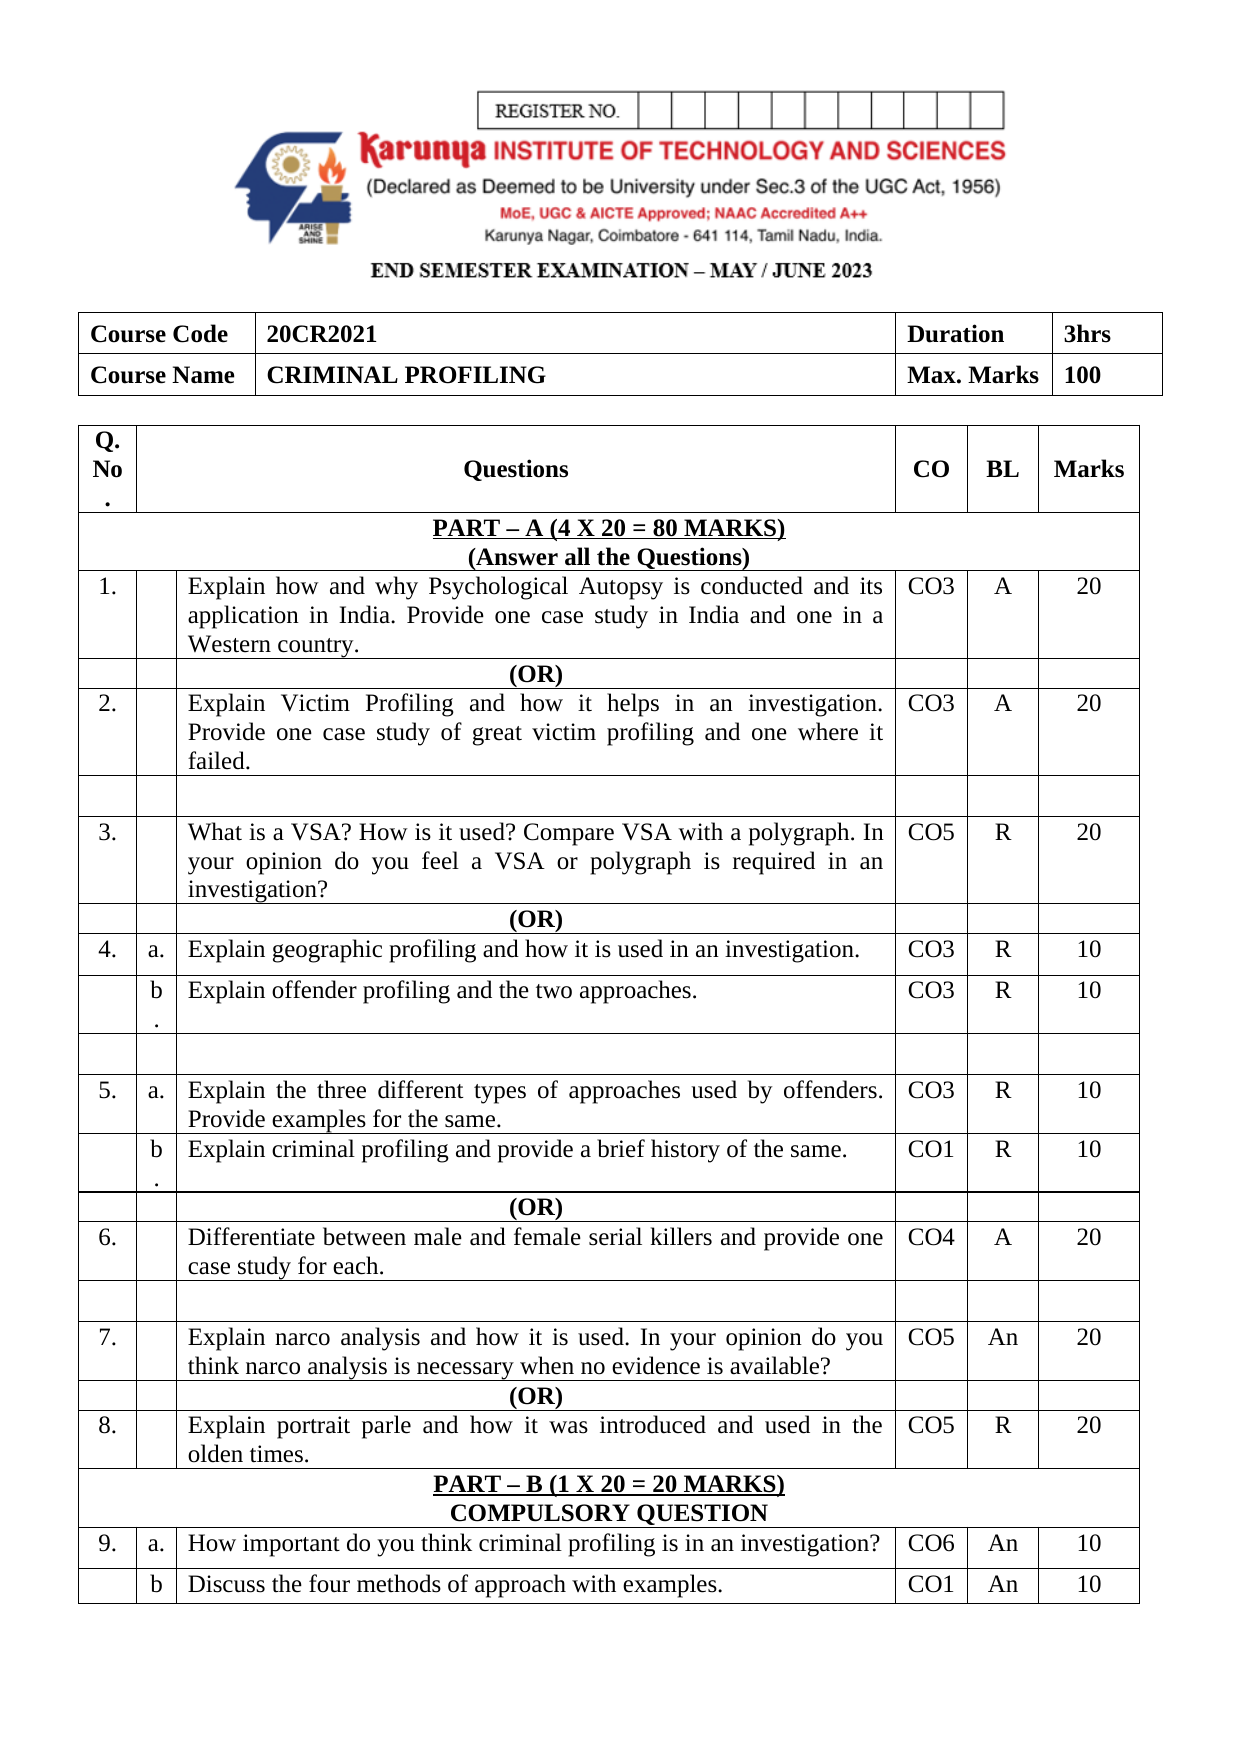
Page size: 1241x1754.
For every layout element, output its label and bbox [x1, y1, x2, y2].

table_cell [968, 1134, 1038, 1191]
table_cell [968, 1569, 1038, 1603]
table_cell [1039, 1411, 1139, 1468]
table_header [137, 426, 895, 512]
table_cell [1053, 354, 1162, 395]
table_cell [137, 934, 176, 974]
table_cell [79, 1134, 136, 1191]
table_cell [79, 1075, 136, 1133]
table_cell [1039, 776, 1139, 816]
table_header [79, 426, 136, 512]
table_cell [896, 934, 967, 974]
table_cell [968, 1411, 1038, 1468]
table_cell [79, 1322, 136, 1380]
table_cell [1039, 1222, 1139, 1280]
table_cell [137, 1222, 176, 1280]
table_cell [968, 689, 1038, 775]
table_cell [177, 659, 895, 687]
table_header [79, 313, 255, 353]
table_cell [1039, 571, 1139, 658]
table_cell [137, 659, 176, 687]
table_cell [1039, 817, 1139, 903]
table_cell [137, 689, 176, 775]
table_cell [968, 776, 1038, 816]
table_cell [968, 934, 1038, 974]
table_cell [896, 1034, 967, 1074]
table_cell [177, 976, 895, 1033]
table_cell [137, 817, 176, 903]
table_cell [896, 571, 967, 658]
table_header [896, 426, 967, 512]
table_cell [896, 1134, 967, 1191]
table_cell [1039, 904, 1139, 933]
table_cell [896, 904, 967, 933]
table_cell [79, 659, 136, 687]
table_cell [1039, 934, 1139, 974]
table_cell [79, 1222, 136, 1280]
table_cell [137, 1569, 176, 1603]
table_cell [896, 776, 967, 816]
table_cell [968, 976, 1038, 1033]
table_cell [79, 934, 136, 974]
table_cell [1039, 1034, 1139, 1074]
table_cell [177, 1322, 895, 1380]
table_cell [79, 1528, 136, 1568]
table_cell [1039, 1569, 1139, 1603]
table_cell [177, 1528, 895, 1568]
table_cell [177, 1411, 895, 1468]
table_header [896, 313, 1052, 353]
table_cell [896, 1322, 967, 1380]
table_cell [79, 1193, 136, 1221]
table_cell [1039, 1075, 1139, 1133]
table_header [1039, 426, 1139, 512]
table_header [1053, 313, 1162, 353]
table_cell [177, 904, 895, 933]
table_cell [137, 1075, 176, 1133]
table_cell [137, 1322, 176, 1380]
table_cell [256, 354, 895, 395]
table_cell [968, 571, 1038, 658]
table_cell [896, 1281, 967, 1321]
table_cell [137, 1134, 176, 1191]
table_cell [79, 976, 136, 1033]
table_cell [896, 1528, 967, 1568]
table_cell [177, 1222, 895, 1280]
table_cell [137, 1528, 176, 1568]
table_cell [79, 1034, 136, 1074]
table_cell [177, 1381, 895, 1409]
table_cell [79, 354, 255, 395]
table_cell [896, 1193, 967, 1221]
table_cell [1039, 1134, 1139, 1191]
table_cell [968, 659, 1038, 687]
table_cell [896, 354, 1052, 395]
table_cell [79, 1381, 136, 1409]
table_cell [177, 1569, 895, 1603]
picture [231, 89, 1009, 284]
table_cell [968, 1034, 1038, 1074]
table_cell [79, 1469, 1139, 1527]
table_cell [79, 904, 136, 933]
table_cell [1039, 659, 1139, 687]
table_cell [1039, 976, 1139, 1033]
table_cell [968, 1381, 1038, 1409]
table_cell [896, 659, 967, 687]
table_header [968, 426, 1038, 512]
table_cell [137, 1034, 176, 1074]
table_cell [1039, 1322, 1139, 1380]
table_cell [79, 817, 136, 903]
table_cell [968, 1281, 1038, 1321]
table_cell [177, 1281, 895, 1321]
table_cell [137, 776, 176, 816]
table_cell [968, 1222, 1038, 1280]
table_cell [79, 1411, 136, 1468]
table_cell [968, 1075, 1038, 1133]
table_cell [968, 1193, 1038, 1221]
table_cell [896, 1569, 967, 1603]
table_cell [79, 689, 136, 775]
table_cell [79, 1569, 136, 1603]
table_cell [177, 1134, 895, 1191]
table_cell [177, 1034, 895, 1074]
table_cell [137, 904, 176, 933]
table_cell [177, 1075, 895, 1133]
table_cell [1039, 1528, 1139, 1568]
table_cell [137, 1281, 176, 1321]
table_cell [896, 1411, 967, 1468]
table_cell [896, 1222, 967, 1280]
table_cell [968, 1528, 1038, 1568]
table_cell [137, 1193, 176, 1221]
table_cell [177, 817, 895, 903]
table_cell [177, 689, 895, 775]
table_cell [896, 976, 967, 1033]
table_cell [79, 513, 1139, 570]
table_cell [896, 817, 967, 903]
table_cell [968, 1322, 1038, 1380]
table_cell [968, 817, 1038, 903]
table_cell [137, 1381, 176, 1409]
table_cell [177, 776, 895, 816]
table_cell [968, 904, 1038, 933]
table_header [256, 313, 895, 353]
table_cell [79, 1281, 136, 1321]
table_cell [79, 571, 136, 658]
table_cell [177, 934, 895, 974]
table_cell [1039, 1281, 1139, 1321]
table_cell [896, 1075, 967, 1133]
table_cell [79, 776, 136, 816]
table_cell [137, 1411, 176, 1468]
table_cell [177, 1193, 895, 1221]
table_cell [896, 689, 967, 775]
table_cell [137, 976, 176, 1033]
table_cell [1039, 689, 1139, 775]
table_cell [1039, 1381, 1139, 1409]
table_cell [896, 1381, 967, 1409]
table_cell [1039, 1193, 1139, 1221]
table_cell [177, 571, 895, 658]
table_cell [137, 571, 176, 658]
